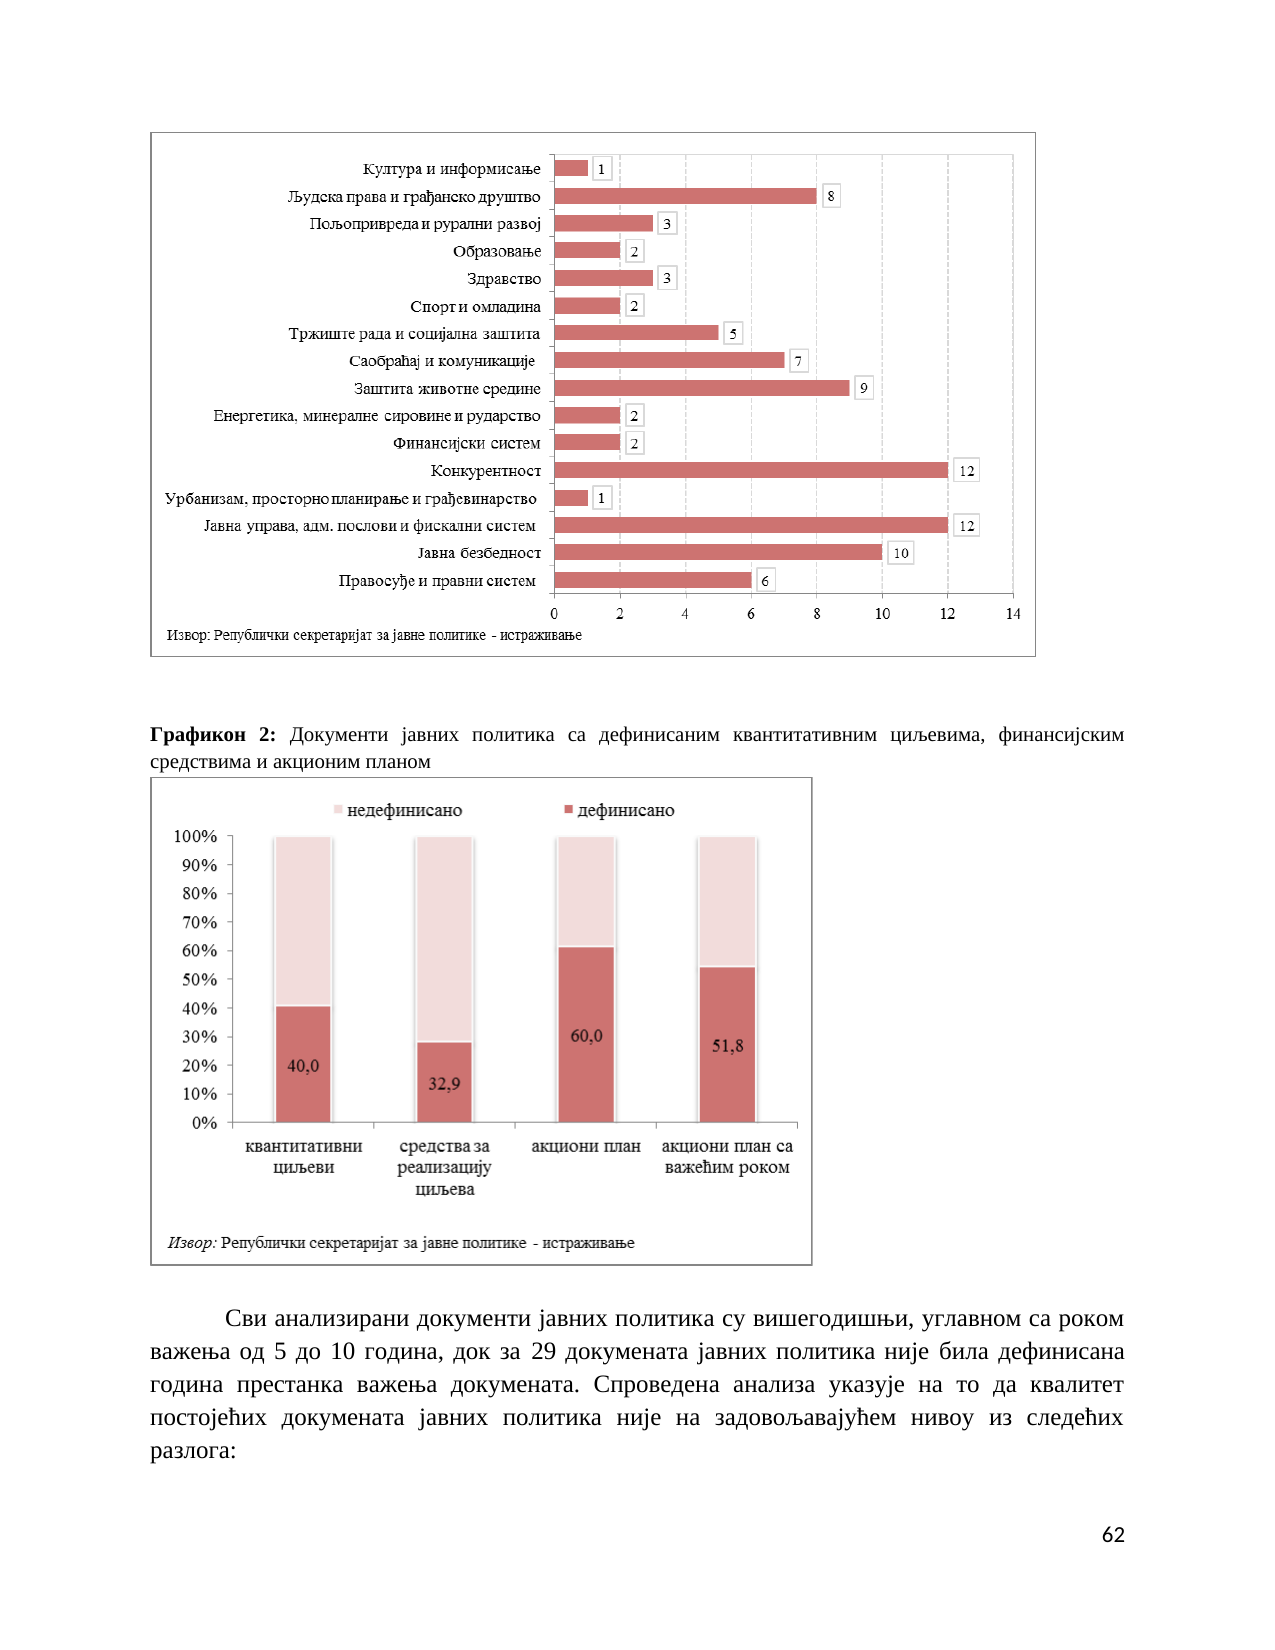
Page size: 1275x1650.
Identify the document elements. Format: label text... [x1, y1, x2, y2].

picture [150, 132, 1036, 657]
text Сви анализирани документи јавних политика су вишегодишњи, углавном са роком важења од 5 до 10 година, док за 29 докумената јавних политика није била дефинисана година престанка важења докумената. Спроведена анализа указује на то да квалитет постојећих докумената јавних политика није на задовољавајућем нивоу из следећих разлога: [150, 1303, 1125, 1464]
text Графикон 2: Документи јавних политика са дефинисаним квантитативним циљевима, финансијским средствима и акционим планом [150, 722, 1125, 773]
picture [150, 777, 813, 1266]
